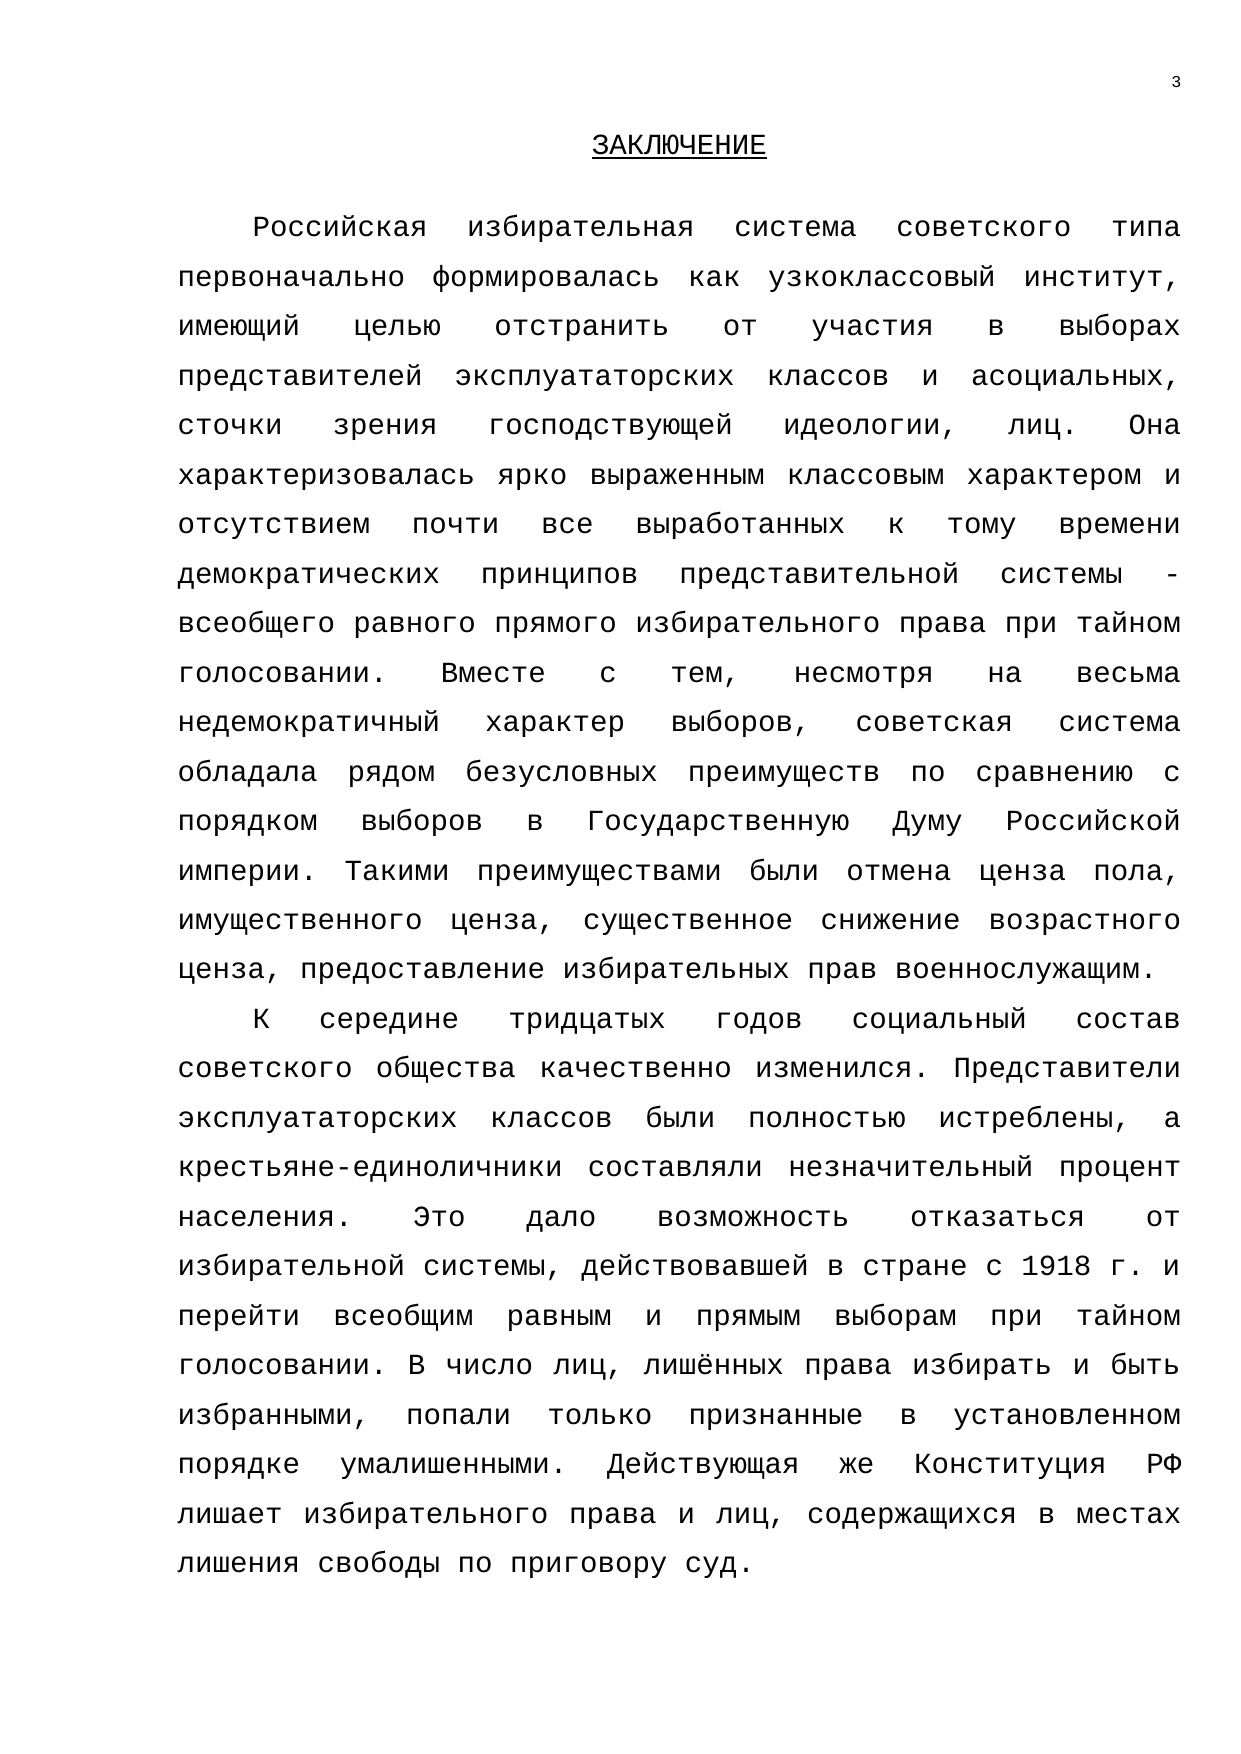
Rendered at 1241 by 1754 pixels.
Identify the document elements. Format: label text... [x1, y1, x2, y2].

text Российская избирательная система советского типа первоначально формировалась как узкоклассовый институт, имеющий целью отстранить от участия в выборах представителей эксплуататорских классов и асоциальных, сточки зрения господствующей идеологии, лиц. Она характеризовалась ярко выраженным классовым характером и отсутствием почти все выработанных к тому времени демократических принципов представительной системы - всеобщего равного прямого избирательного права при тайном голосовании. Вместе с тем, несмотря на весьма недемократичный характер выборов, советская система обладала рядом безусловных преимуществ по сравнению с порядком выборов в Государственную Думу Российской империи. Такими преимуществами были отмена ценза пола, имущественного ценза, существенное снижение возрастного ценза, предоставление избирательных прав военнослужащим. [177, 212, 1181, 988]
subtitle Заключение [177, 130, 1181, 163]
text К середине тридцатых годов социальный состав советского общества качественно изменился. Представители эксплуататорских классов были полностью истреблены, а крестьяне-единоличники составляли незначительный процент населения. Это дало возможность отказаться от избирательной системы, действовавшей в стране с 1918 г. и перейти всеобщим равным и прямым выборам при тайном голосовании. В число лиц, лишённых права избирать и быть избранными, попали только признанные в установленном порядке умалишенными. Действующая же Конституция РФ лишает избирательного права и лиц, содержащихся в местах лишения свободы по приговору суд. [177, 1004, 1181, 1581]
